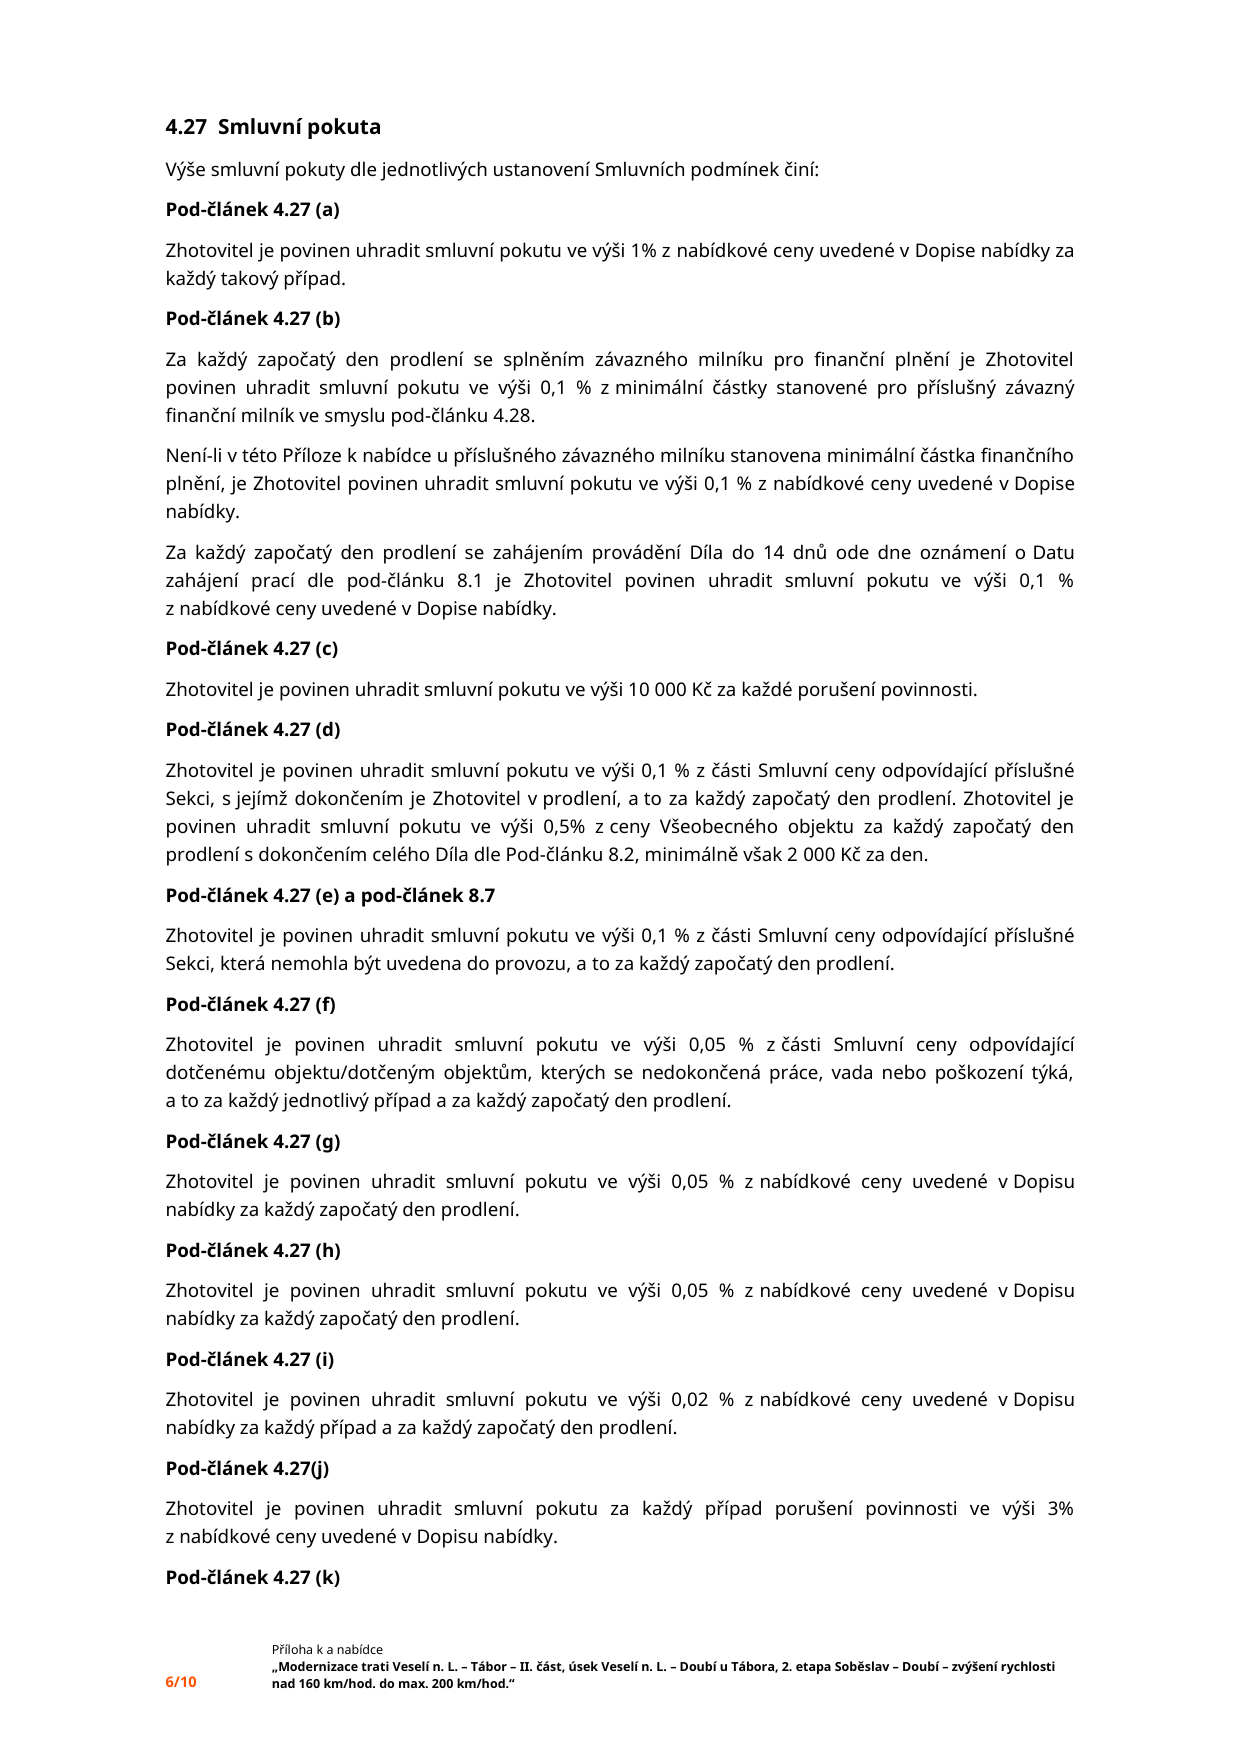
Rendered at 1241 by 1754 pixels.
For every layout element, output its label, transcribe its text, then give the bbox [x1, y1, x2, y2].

text Zhotovitel je povinen uhradit smluvní pokutu ve výši 0,1 % z části Smluvní ceny odpovídající příslušné Sekci, která nemohla být uvedena do provozu, a to za každý započatý den prodlení. [165, 922, 1075, 976]
text Pod-článek 4.27 (b) [165, 306, 1075, 331]
text Zhotovitel je povinen uhradit smluvní pokutu ve výši 0,05 % z části Smluvní ceny odpovídající dotčenému objektu/dotčeným objektům, kterých se nedokončená práce, vada nebo poškození týká, a to za každý jednotlivý případ a za každý započatý den prodlení. [165, 1031, 1075, 1113]
text Pod-článek 4.27 (a) [165, 196, 1075, 222]
text Pod-článek 4.27 (f) [165, 991, 1075, 1016]
text Za každý započatý den prodlení se zahájením provádění Díla do 14 dnů ode dne oznámení o Datu zahájení prací dle pod-článku 8.1 je Zhotovitel povinen uhradit smluvní pokutu ve výši 0,1 % z nabídkové ceny uvedené v Dopise nabídky. [165, 539, 1075, 621]
text Zhotovitel je povinen uhradit smluvní pokutu ve výši 0,02 % z nabídkové ceny uvedené v Dopisu nabídky za každý případ a za každý započatý den prodlení. [165, 1387, 1075, 1440]
text Pod-článek 4.27 (h) [165, 1237, 1075, 1263]
text Pod-článek 4.27 (d) [165, 717, 1075, 742]
text 4.27 Smluvní pokuta [165, 112, 1075, 141]
text Pod-článek 4.27 (i) [165, 1346, 1075, 1372]
text Za každý započatý den prodlení se splněním závazného milníku pro finanční plnění je Zhotovitel povinen uhradit smluvní pokutu ve výši 0,1 % z minimální částky stanovené pro příslušný závazný finanční milník ve smyslu pod-článku 4.28. [165, 346, 1075, 428]
text Zhotovitel je povinen uhradit smluvní pokutu ve výši 0,1 % z části Smluvní ceny odpovídající příslušné Sekci, s jejímž dokončením je Zhotovitel v prodlení, a to za každý započatý den prodlení. Zhotovitel je povinen uhradit smluvní pokutu ve výši 0,5% z ceny Všeobecného objektu za každý započatý den prodlení s dokončením celého Díla dle Pod-článku 8.2, minimálně však 2 000 Kč za den. [165, 757, 1075, 867]
text Pod-článek 4.27 (k) [165, 1564, 1075, 1590]
text Zhotovitel je povinen uhradit smluvní pokutu ve výši 0,05 % z nabídkové ceny uvedené v Dopisu nabídky za každý započatý den prodlení. [165, 1278, 1075, 1331]
text Pod-článek 4.27 (g) [165, 1128, 1075, 1153]
text Zhotovitel je povinen uhradit smluvní pokutu ve výši 1% z nabídkové ceny uvedené v Dopise nabídky za každý takový případ. [165, 237, 1075, 291]
text Výše smluvní pokuty dle jednotlivých ustanovení Smluvních podmínek činí: [165, 156, 1075, 181]
text Zhotovitel je povinen uhradit smluvní pokutu ve výši 0,05 % z nabídkové ceny uvedené v Dopisu nabídky za každý započatý den prodlení. [165, 1168, 1075, 1222]
text Není-li v této Příloze k nabídce u příslušného závazného milníku stanovena minimální částka finančního plnění, je Zhotovitel povinen uhradit smluvní pokutu ve výši 0,1 % z nabídkové ceny uvedené v Dopise nabídky. [165, 443, 1075, 524]
text Zhotovitel je povinen uhradit smluvní pokutu za každý případ porušení povinnosti ve výši 3% z nabídkové ceny uvedené v Dopisu nabídky. [165, 1496, 1075, 1549]
text Pod-článek 4.27 (e) a pod-článek 8.7 [165, 882, 1075, 907]
text Pod-článek 4.27(j) [165, 1455, 1075, 1481]
text Zhotovitel je povinen uhradit smluvní pokutu ve výši 10 000 Kč za každé porušení povinnosti. [165, 676, 1075, 702]
text Pod-článek 4.27 (c) [165, 636, 1075, 661]
